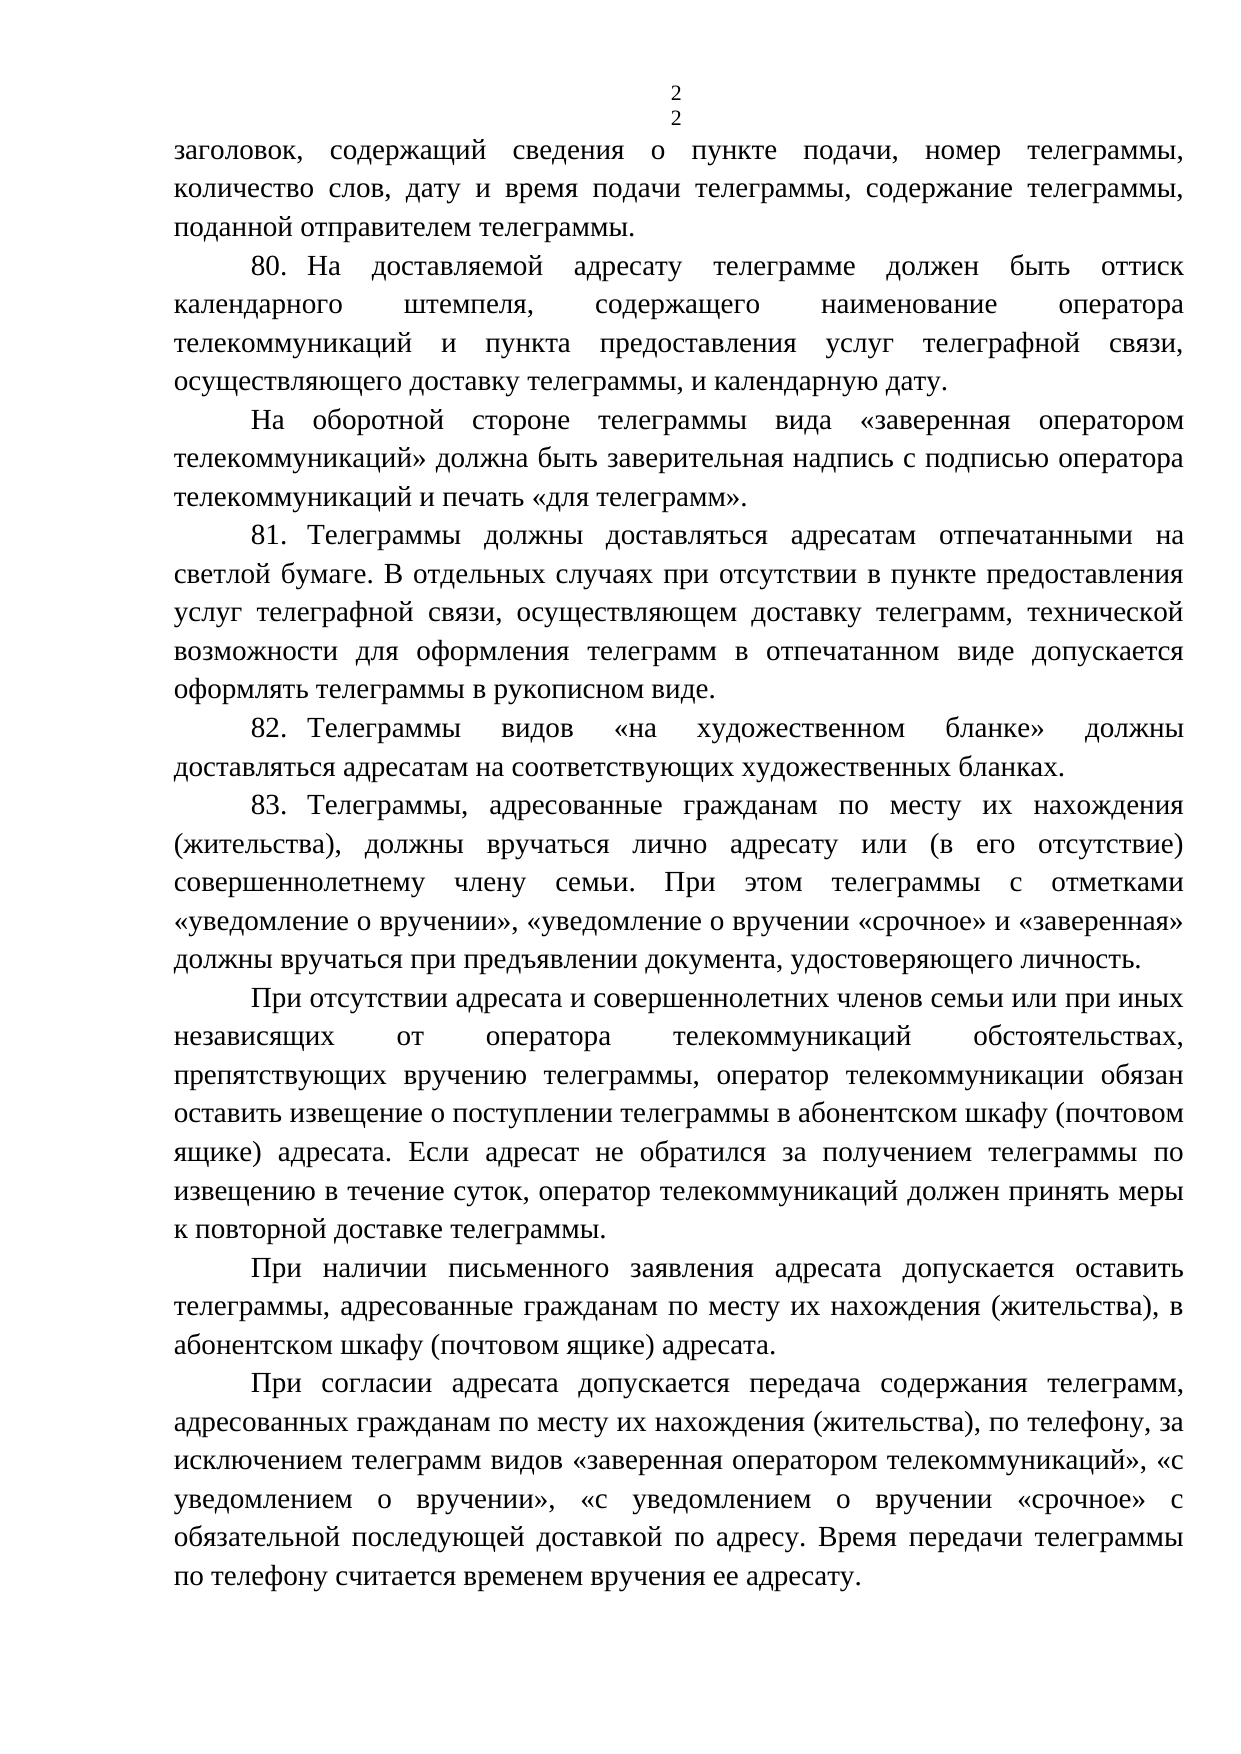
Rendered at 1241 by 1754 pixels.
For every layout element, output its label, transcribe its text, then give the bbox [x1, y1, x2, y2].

list Телеграммы, адресованные гражданам по месту их нахождения (жительства), должны вручаться лично адресату или (в его отсутствие) совершеннолетнему члену семьи. При этом телеграммы с отметками «уведомление о вручении», «уведомление о вручении «срочное» и «заверенная» должны вручаться при предъявлении документа, удостоверяющего личность. [173, 787, 1185, 975]
text При согласии адресата допускается передача содержания телеграмм, адресованных гражданам по месту их нахождения (жительства), по телефону, за исключением телеграмм видов «заверенная оператором телекоммуникаций», «с уведомлением о вручении», «с уведомлением о вручении «срочное» с обязательной последующей доставкой по адресу. Время передачи телеграммы по телефону считается временем вручения ее адресату. [173, 1365, 1185, 1592]
list Телеграммы видов «на художественном бланке» должны доставляться адресатам на соответствующих художественных бланках. [173, 710, 1185, 782]
text На оборотной стороне телеграммы вида «заверенная оператором телекоммуникаций» должна быть заверительная надпись с подписью оператора телекоммуникаций и печать «для телеграмм». [173, 402, 1185, 512]
text При наличии письменного заявления адресата допускается оставить телеграммы, адресованные гражданам по месту их нахождения (жительства), в абонентском шкафу (почтовом ящике) адресата. [173, 1250, 1185, 1360]
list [173, 132, 1185, 243]
list Телеграммы должны доставляться адресатам отпечатанными на светлой бумаге. В отдельных случаях при отсутствии в пункте предоставления услуг телеграфной связи, осуществляющем доставку телеграмм, технической возможности для оформления телеграмм в отпечатанном виде допускается оформлять телеграммы в рукописном виде. [173, 517, 1185, 705]
text При отсутствии адресата и совершеннолетних членов семьи или при иных независящих от оператора телекоммуникаций обстоятельствах, препятствующих вручению телеграммы, оператор телекоммуникации обязан оставить извещение о поступлении телеграммы в абонентском шкафу (почтовом ящике) адресата. Если адресат не обратился за получением телеграммы по извещению в течение суток, оператор телекоммуникаций должен принять меры к повторной доставке телеграммы. [173, 980, 1185, 1245]
list На доставляемой адресату телеграмме должен быть оттиск календарного штемпеля, содержащего наименование оператора телекоммуникаций и пункта предоставления услуг телеграфной связи, осуществляющего доставку телеграммы, и календарную дату. [173, 248, 1185, 397]
